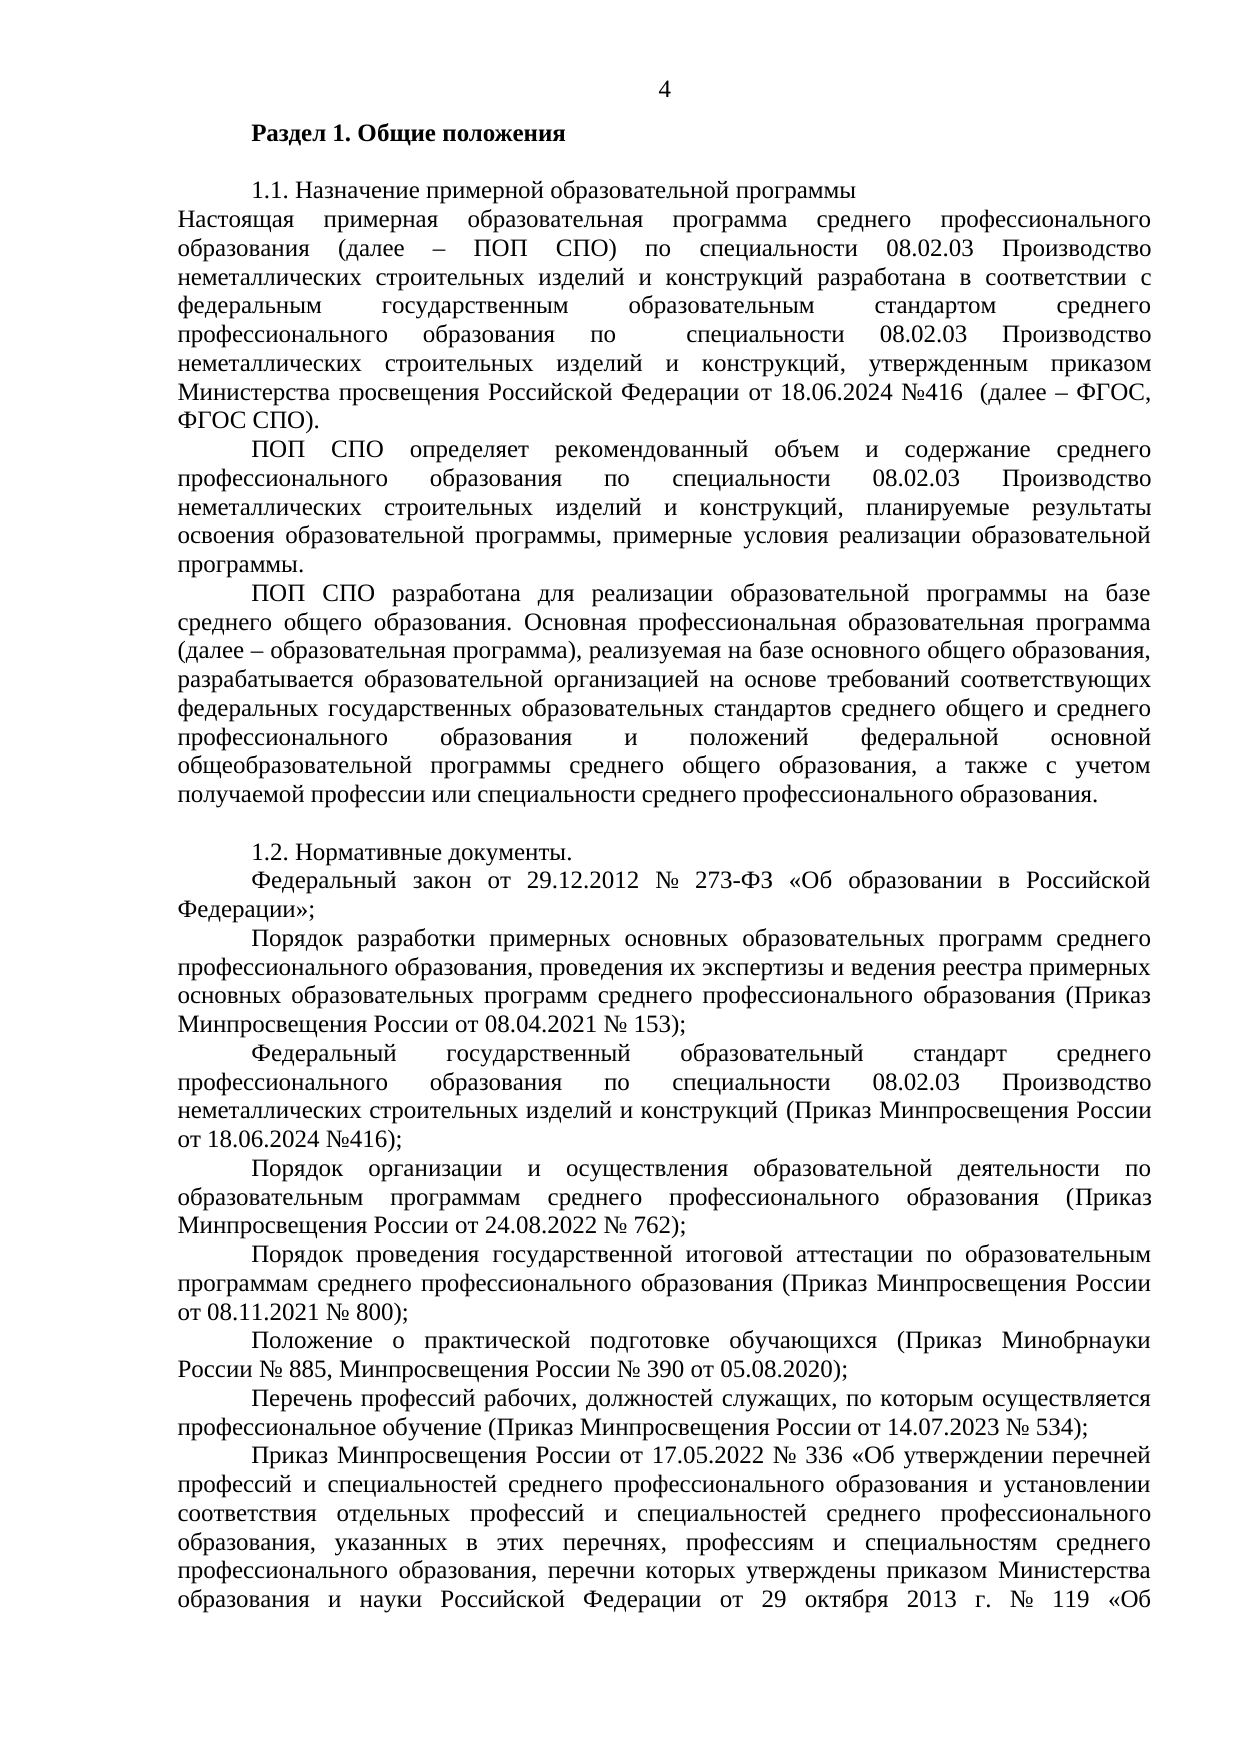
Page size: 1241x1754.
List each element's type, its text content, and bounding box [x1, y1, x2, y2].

text Порядок проведения государственной итоговой аттестации по образовательным программам среднего профессионального образования (Приказ Минпросвещения России от 08.11.2021 № 800); [177, 1239, 1152, 1326]
text Федеральный закон от 29.12.2012 № 273-ФЗ «Об образовании в Российской Федерации»; [177, 866, 1152, 923]
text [177, 1441, 1152, 1613]
text Перечень профессий рабочих, должностей служащих, по которым осуществляется профессиональное обучение (Приказ Минпросвещения России от 14.07.2023 № 534); [177, 1383, 1152, 1441]
text Федеральный государственный образовательный стандарт среднего профессионального образования по специальности 08.02.03 Производство неметаллических строительных изделий и конструкций (Приказ Минпросвещения России от 18.06.2024 №416); [177, 1038, 1152, 1153]
text Положение о практической подготовке обучающихся (Приказ Минобрнауки России № 885, Минпросвещения России № 390 от 05.08.2020); [177, 1326, 1152, 1383]
text 1.1. Назначение примерной образовательной программы [177, 176, 1152, 204]
text ПОП СПО разработана для реализации образовательной программы на базе среднего общего образования. Основная профессиональная образовательная программа (далее – образовательная программа), реализуемая на базе основного общего образования, разрабатывается образовательной организацией на основе требований соответствующих федеральных государственных образовательных стандартов среднего общего и среднего профессионального образования и положений федеральной основной общеобразовательной программы среднего общего образования, а также с учетом получаемой профессии или специальности среднего профессионального образования. [177, 578, 1152, 808]
text Порядок разработки примерных основных образовательных программ среднего профессионального образования, проведения их экспертизы и ведения реестра примерных основных образовательных программ среднего профессионального образования (Приказ Минпросвещения России от 08.04.2021 № 153); [177, 923, 1152, 1038]
text Настоящая примерная образовательная программа среднего профессионального образования (далее – ПОП СПО) по специальности 08.02.03 Производство неметаллических строительных изделий и конструкций разработана в соответствии с федеральным государственным образовательным стандартом среднего профессионального образования по специальности 08.02.03 Производство неметаллических строительных изделий и конструкций, утвержденным приказом Министерства просвещения Российской Федерации от 18.06.2024 №416 (далее – ФГОС, ФГОС СПО). [177, 204, 1152, 434]
text Порядок организации и осуществления образовательной деятельности по образовательным программам среднего профессионального образования (Приказ Минпросвещения России от 24.08.2022 № 762); [177, 1153, 1152, 1239]
text ПОП СПО определяет рекомендованный объем и содержание среднего профессионального образования по специальности 08.02.03 Производство неметаллических строительных изделий и конструкций, планируемые результаты освоения образовательной программы, примерные условия реализации образовательной программы. [177, 434, 1152, 578]
subtitle Раздел 1. Общие положения [177, 118, 1152, 147]
text 1.2. Нормативные документы. [177, 837, 1152, 866]
